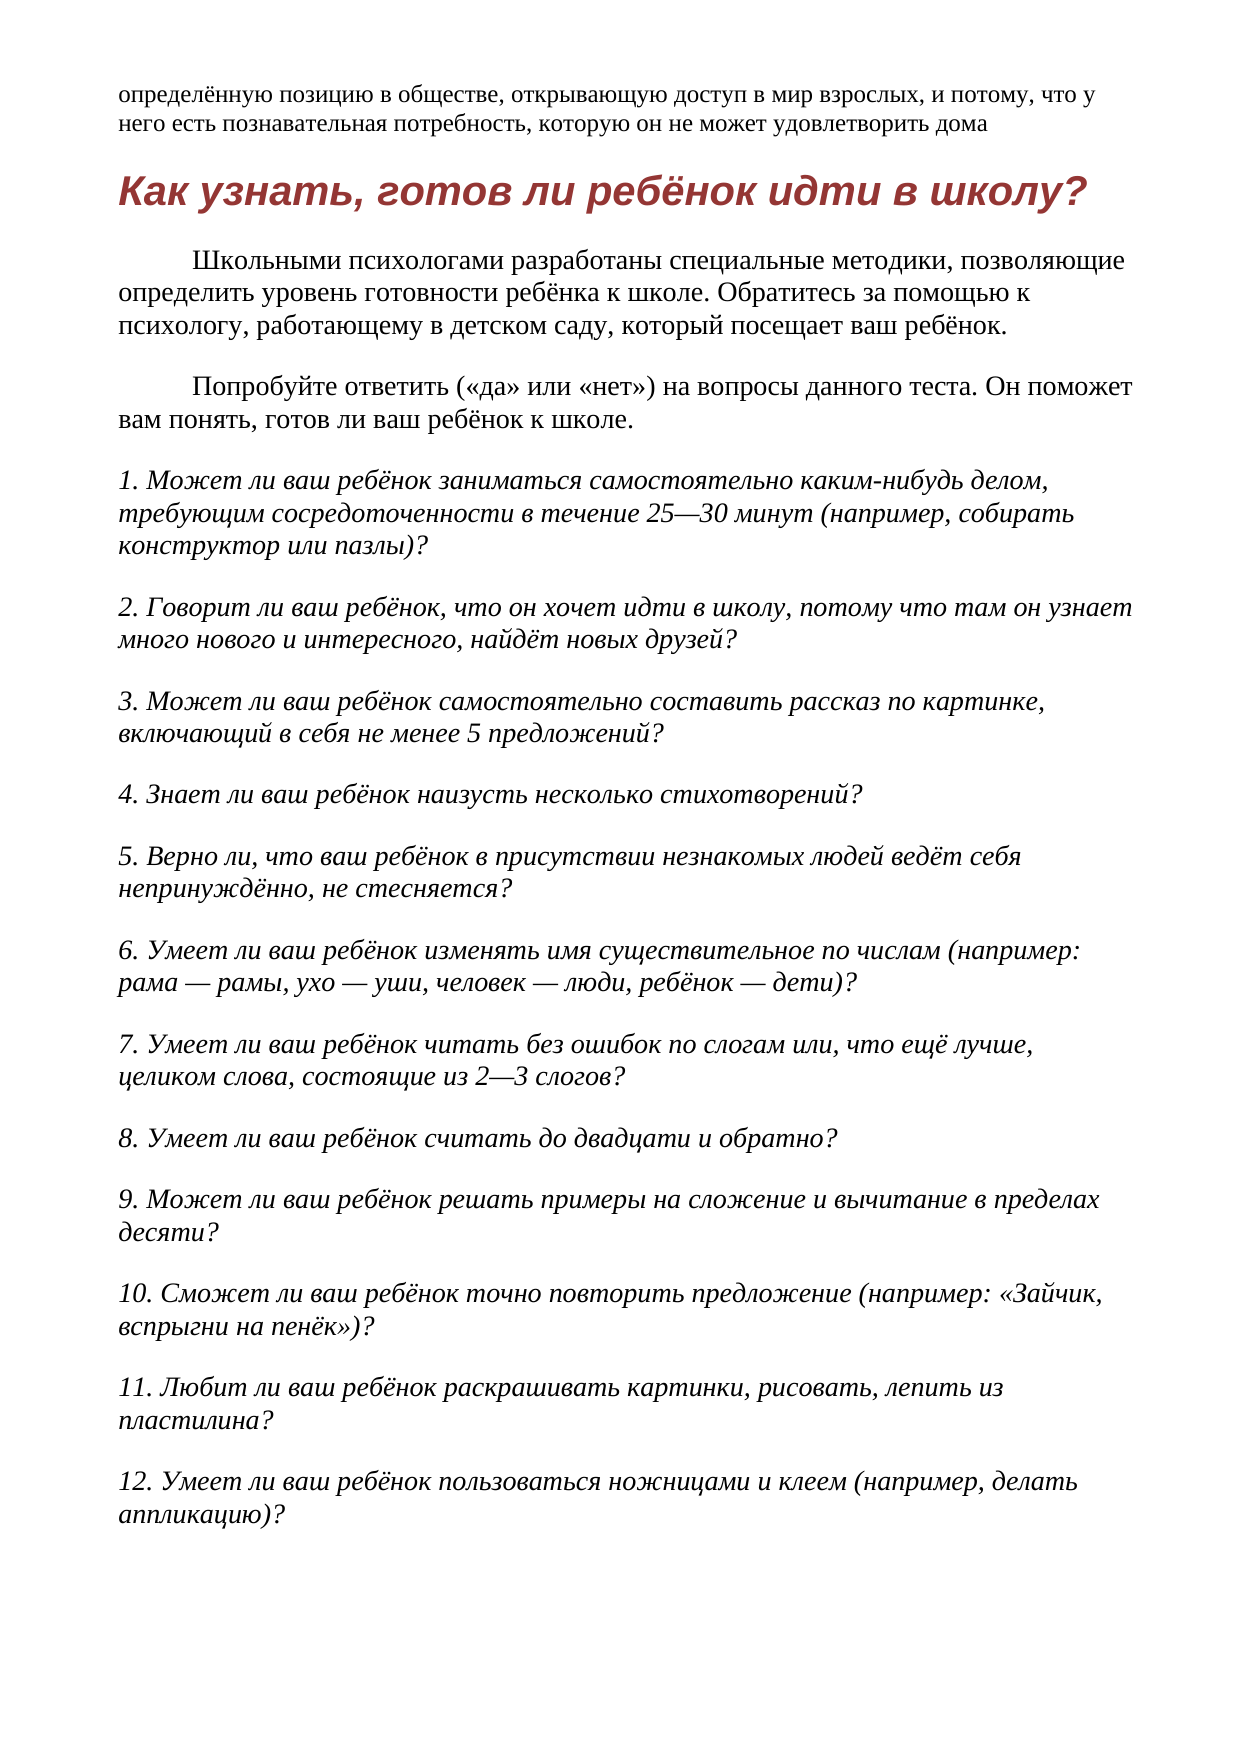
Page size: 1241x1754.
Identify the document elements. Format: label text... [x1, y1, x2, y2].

text 5. Верно ли, что ваш ребёнок в присутствии незнакомых людей ведёт себя непринуждённо, не стесняется? [118, 839, 1137, 904]
text 8. Умеет ли ваш ребёнок считать до двадцати и обратно? [118, 1121, 1137, 1153]
text 2. Говорит ли ваш ребёнок, что он хочет идти в школу, потому что там он узнает много нового и интересного, найдёт новых друзей? [118, 589, 1137, 654]
text 3. Может ли ваш ребёнок самостоятельно составить рассказ по картинке, включающий в себя не менее 5 предложений? [118, 683, 1137, 748]
text 9. Может ли ваш ребёнок решать примеры на сложение и вычитание в пределах десяти? [118, 1182, 1137, 1247]
subtitle Как узнать, готов ли ребёнок идти в школу? [118, 166, 1137, 214]
text 1. Может ли ваш ребёнок заниматься самостоятельно каким-нибудь делом, требующим сосредоточенности в течение 25—30 минут (например, собирать конструктор или пазлы)? [118, 463, 1137, 560]
text 6. Умеет ли ваш ребёнок изменять имя существительное по числам (например: рама — рамы, ухо — уши, человек — люди, ребёнок — дети)? [118, 933, 1137, 998]
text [118, 79, 1137, 137]
text 10. Сможет ли ваш ребёнок точно повторить предложение (например: «Зайчик, вспрыгни на пенёк»)? [118, 1276, 1137, 1341]
text 7. Умеет ли ваш ребёнок читать без ошибок по слогам или, что ещё лучше, целиком слова, состоящие из 2—3 слогов? [118, 1027, 1137, 1092]
text 12. Умеет ли ваш ребёнок пользоваться ножницами и клеем (например, делать аппликацию)? [118, 1464, 1137, 1529]
text Попробуйте ответить («да» или «нет») на вопросы данного теста. Он поможет вам понять, готов ли ваш ребёнок к школе. [118, 369, 1137, 434]
text Школьными психологами разработаны специальные методики, позволяющие определить уровень готовности ребёнка к школе. Обратитесь за помощью к психологу, работающему в детском саду, который посещает ваш ребёнок. [118, 243, 1137, 340]
text 4. Знает ли ваш ребёнок наизусть несколько стихотворений? [118, 777, 1137, 810]
text 11. Любит ли ваш ребёнок раскрашивать картинки, рисовать, лепить из пластилина? [118, 1370, 1137, 1435]
